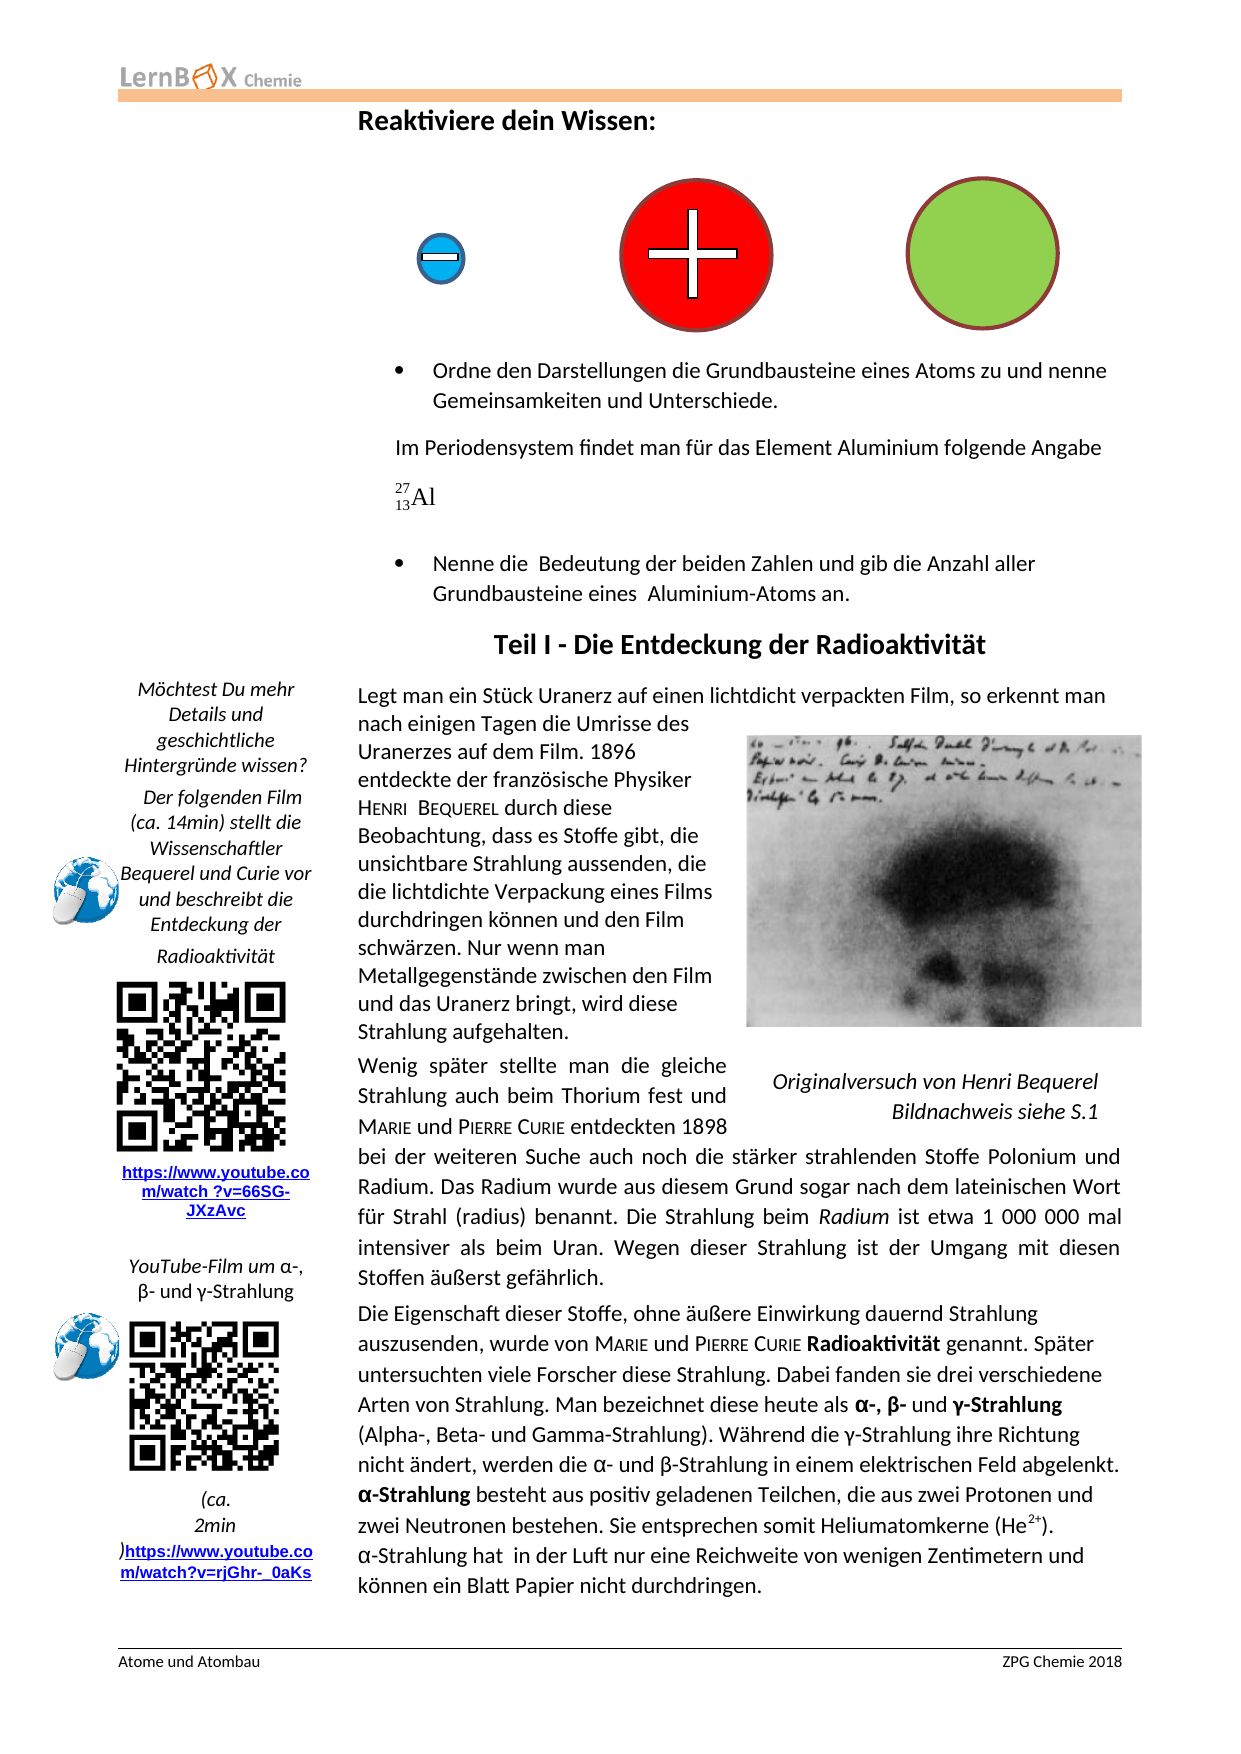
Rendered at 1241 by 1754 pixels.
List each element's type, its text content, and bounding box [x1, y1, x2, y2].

picture [52, 857, 119, 925]
picture [105, 970, 297, 1163]
list Nenne die Bedeutung der beiden Zahlen und gib die Anzahl aller Grundbausteine eines Aluminium-Atoms an. [395, 549, 1122, 607]
picture [746, 735, 1142, 1027]
subtitle Möchtest Du mehr Details und geschichtliche Hintergründe wissen? [118, 676, 313, 778]
subtitle (ca. 2min)https://www.youtube.com/watch?v=rjGhr-_0aKs [118, 1310, 313, 1582]
text Im Periodensystem findet man für das Element Aluminium folgende Angabe [395, 433, 1122, 527]
list Ordne den Darstellungen die Grundbausteine eines Atoms zu und nenne Gemeinsamkeiten und Unterschiede. [395, 157, 1122, 414]
text α-Strahlung besteht aus positiv geladenen Teilchen, die aus zwei Protonen und zwei Neutronen bestehen. Sie entsprechen somit Heliumatomkerne (He2+). α-Strahlung hat in der Luft nur eine Reichweite von wenigen Zentimetern und können ein Blatt Papier nicht durchdringen. [358, 1481, 1122, 1629]
picture [118, 60, 306, 89]
picture [53, 1311, 289, 1481]
text Die Eigenschaft dieser Stoffe, ohne äußere Einwirkung dauernd Strahlung auszusenden, wurde von Marie und Pierre Curie Radioaktivität genannt. Später untersuchten viele Forscher diese Strahlung. Dabei fanden sie drei verschiedene Arten von Strahlung. Man bezeichnet diese heute als α-, β- und γ-Strahlung (Alpha-, Beta- und Gamma-Strahlung). Während die γ-Strahlung ihre Richtung nicht ändert, werden die α- und β-Strahlung in einem elektrischen Feld abgelenkt. [358, 1299, 1122, 1478]
text Wenig später stellte man die gleiche Strahlung auch beim Thorium fest und Marie und Pierre Curie entdeckten 1898 bei der weiteren Suche auch noch die stärker strahlenden Stoffe Polonium und Radium. Das Radium wurde aus diesem Grund sogar nach dem lateinischen Wort für Strahl (radius) benannt. Die Strahlung beim Radium ist etwa 1 000 000 mal intensiver als beim Uran. Wegen dieser Strahlung ist der Umgang mit diesen Stoffen äußerst gefährlich. [358, 1051, 1122, 1291]
subtitle Der folgenden Film (ca. 14min) stellt die Wissenschaftler Bequerel und Curie vor und beschreibt die Entdeckung der [118, 784, 313, 937]
text Reaktiviere dein Wissen: [358, 102, 1122, 137]
subtitle YouTube-Film um α-, β- und γ-Strahlung [118, 1253, 313, 1304]
text Teil I - Die Entdeckung der Radioaktivität [358, 626, 1122, 661]
